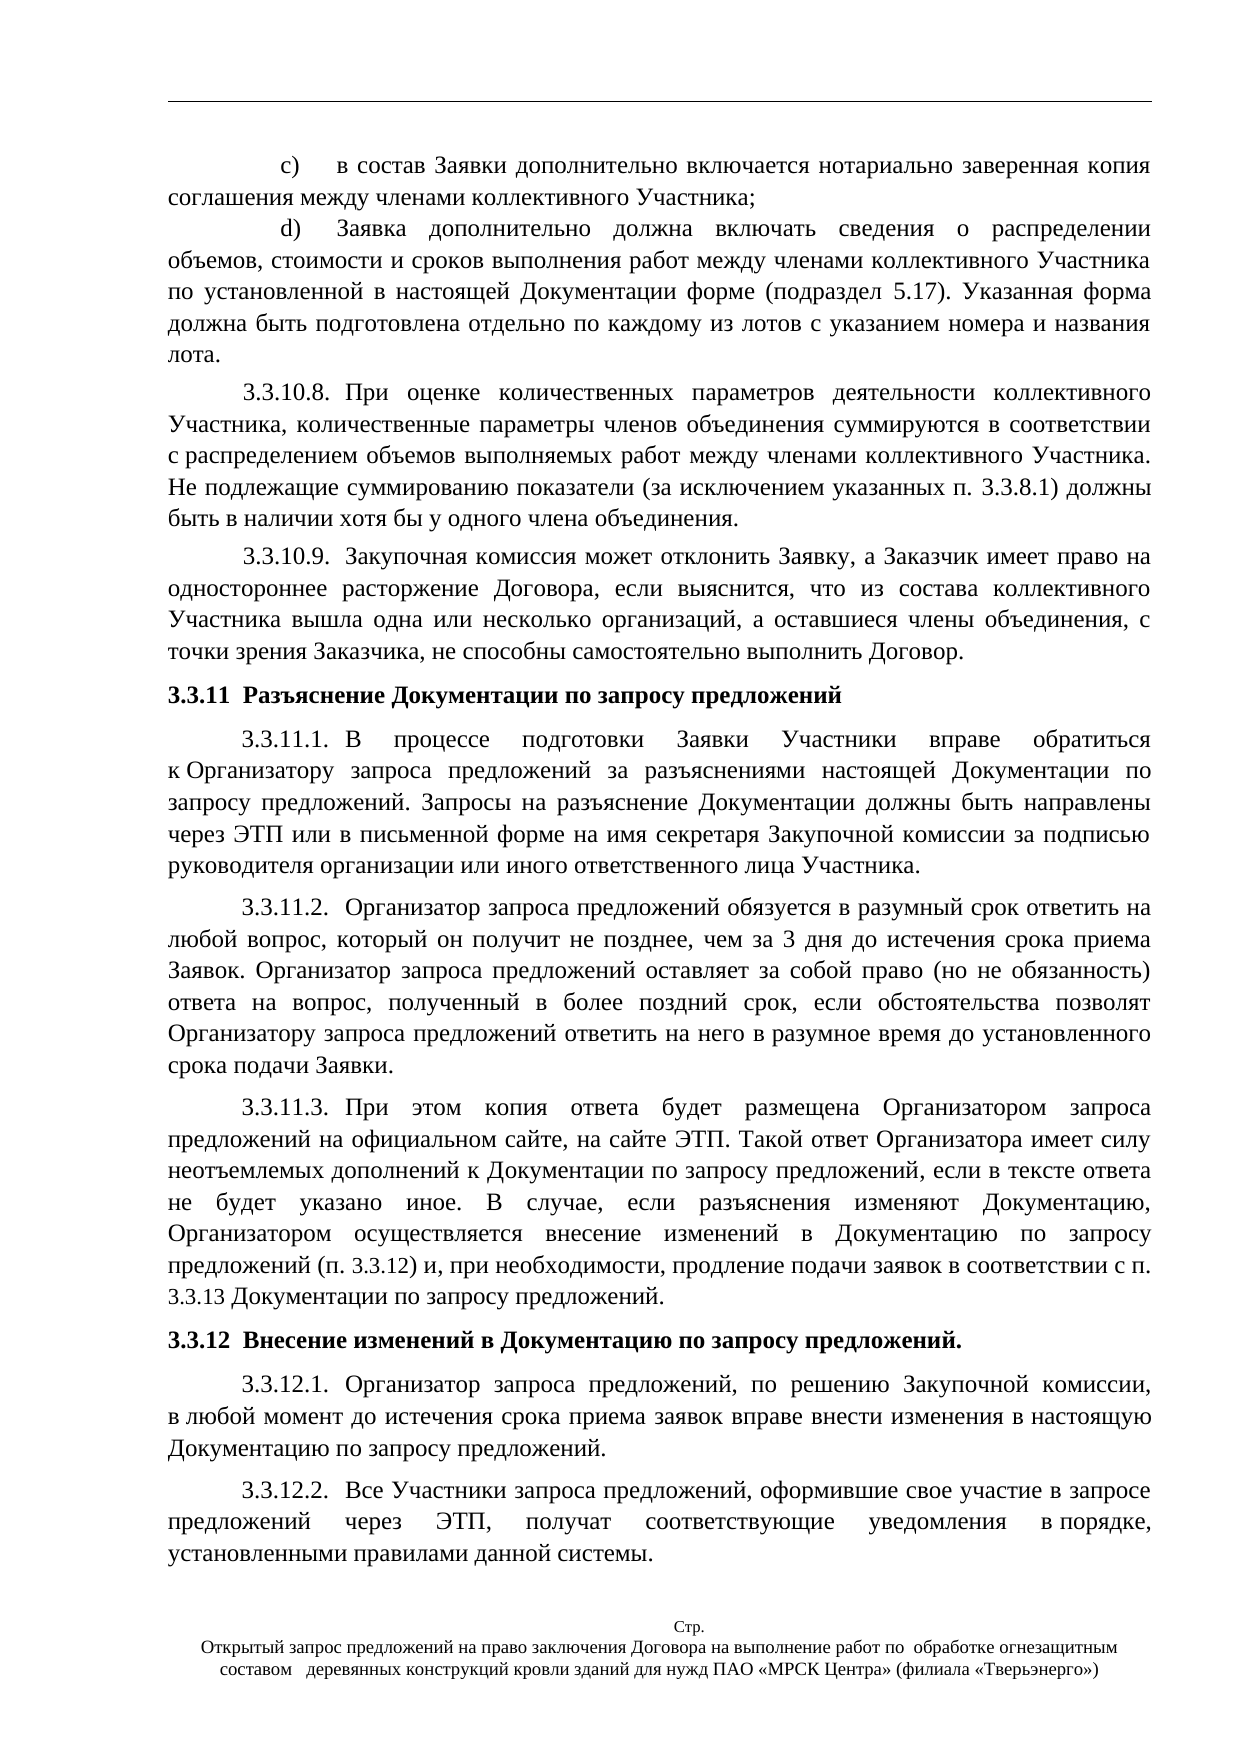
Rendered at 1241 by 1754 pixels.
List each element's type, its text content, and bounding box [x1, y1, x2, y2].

list При этом копия ответа будет размещена Организатором запроса предложений на официальном сайте, на сайте ЭТП. Такой ответ Организатора имеет силу неотъемлемых дополнений к Документации по запросу предложений, если в тексте ответа не будет указано иное. В случае, если разъяснения изменяют Документацию, Организатором осуществляется внесение изменений в Документацию по запросу предложений (п. 3.3.12) и, при необходимости, продление подачи заявок в соответствии с п. 3.3.13 Документации по запросу предложений. [168, 1092, 1152, 1310]
subtitle Разъяснение Документации по запросу предложений [168, 680, 1152, 709]
list Все Участники запроса предложений, оформившие свое участие в запросе предложений через ЭТП, получат соответствующие уведомления в порядке, установленными правилами данной системы. [168, 1475, 1152, 1567]
list Закупочная комиссия может отклонить Заявку, а Заказчик имеет право на одностороннее расторжение Договора, если выяснится, что из состава коллективного Участника вышла одна или несколько организаций, а оставшиеся члены объединения, с точки зрения Заказчика, не способны самостоятельно выполнить Договор. [168, 541, 1152, 665]
list Заявка дополнительно должна включать сведения о распределении объемов, стоимости и сроков выполнения работ между членами коллективного Участника по установленной в настоящей Документации форме (подраздел 5.17). Указанная форма должна быть подготовлена отдельно по каждому из лотов с указанием номера и названия лота. [168, 213, 1152, 368]
list в состав Заявки дополнительно включается нотариально заверенная копия соглашения между членами коллективного Участника; [168, 150, 1152, 210]
list Организатор запроса предложений обязуется в разумный срок ответить на любой вопрос, который он получит не позднее, чем за 3 дня до истечения срока приема Заявок. Организатор запроса предложений оставляет за собой право (но не обязанность) ответа на вопрос, полученный в более поздний срок, если обстоятельства позволят Организатору запроса предложений ответить на него в разумное время до установленного срока подачи Заявки. [168, 892, 1152, 1079]
list Организатор запроса предложений, по решению Закупочной комиссии, в любой момент до истечения срока приема заявок вправе внести изменения в настоящую Документацию по запросу предложений. [168, 1369, 1152, 1461]
subtitle Внесение изменений в Документацию по запросу предложений. [168, 1326, 1152, 1354]
list В процессе подготовки Заявки Участники вправе обратиться к Организатору запроса предложений за разъяснениями настоящей Документации по запросу предложений. Запросы на разъяснение Документации должны быть направлены через ЭТП или в письменной форме на имя секретаря Закупочной комиссии за подписью руководителя организации или иного ответственного лица Участника. [168, 724, 1152, 879]
list При оценке количественных параметров деятельности коллективного Участника, количественные параметры членов объединения суммируются в соответствии с распределением объемов выполняемых работ между членами коллективного Участника. Не подлежащие суммированию показатели (за исключением указанных п. 3.3.8.1) должны быть в наличии хотя бы у одного члена объединения. [168, 377, 1152, 532]
